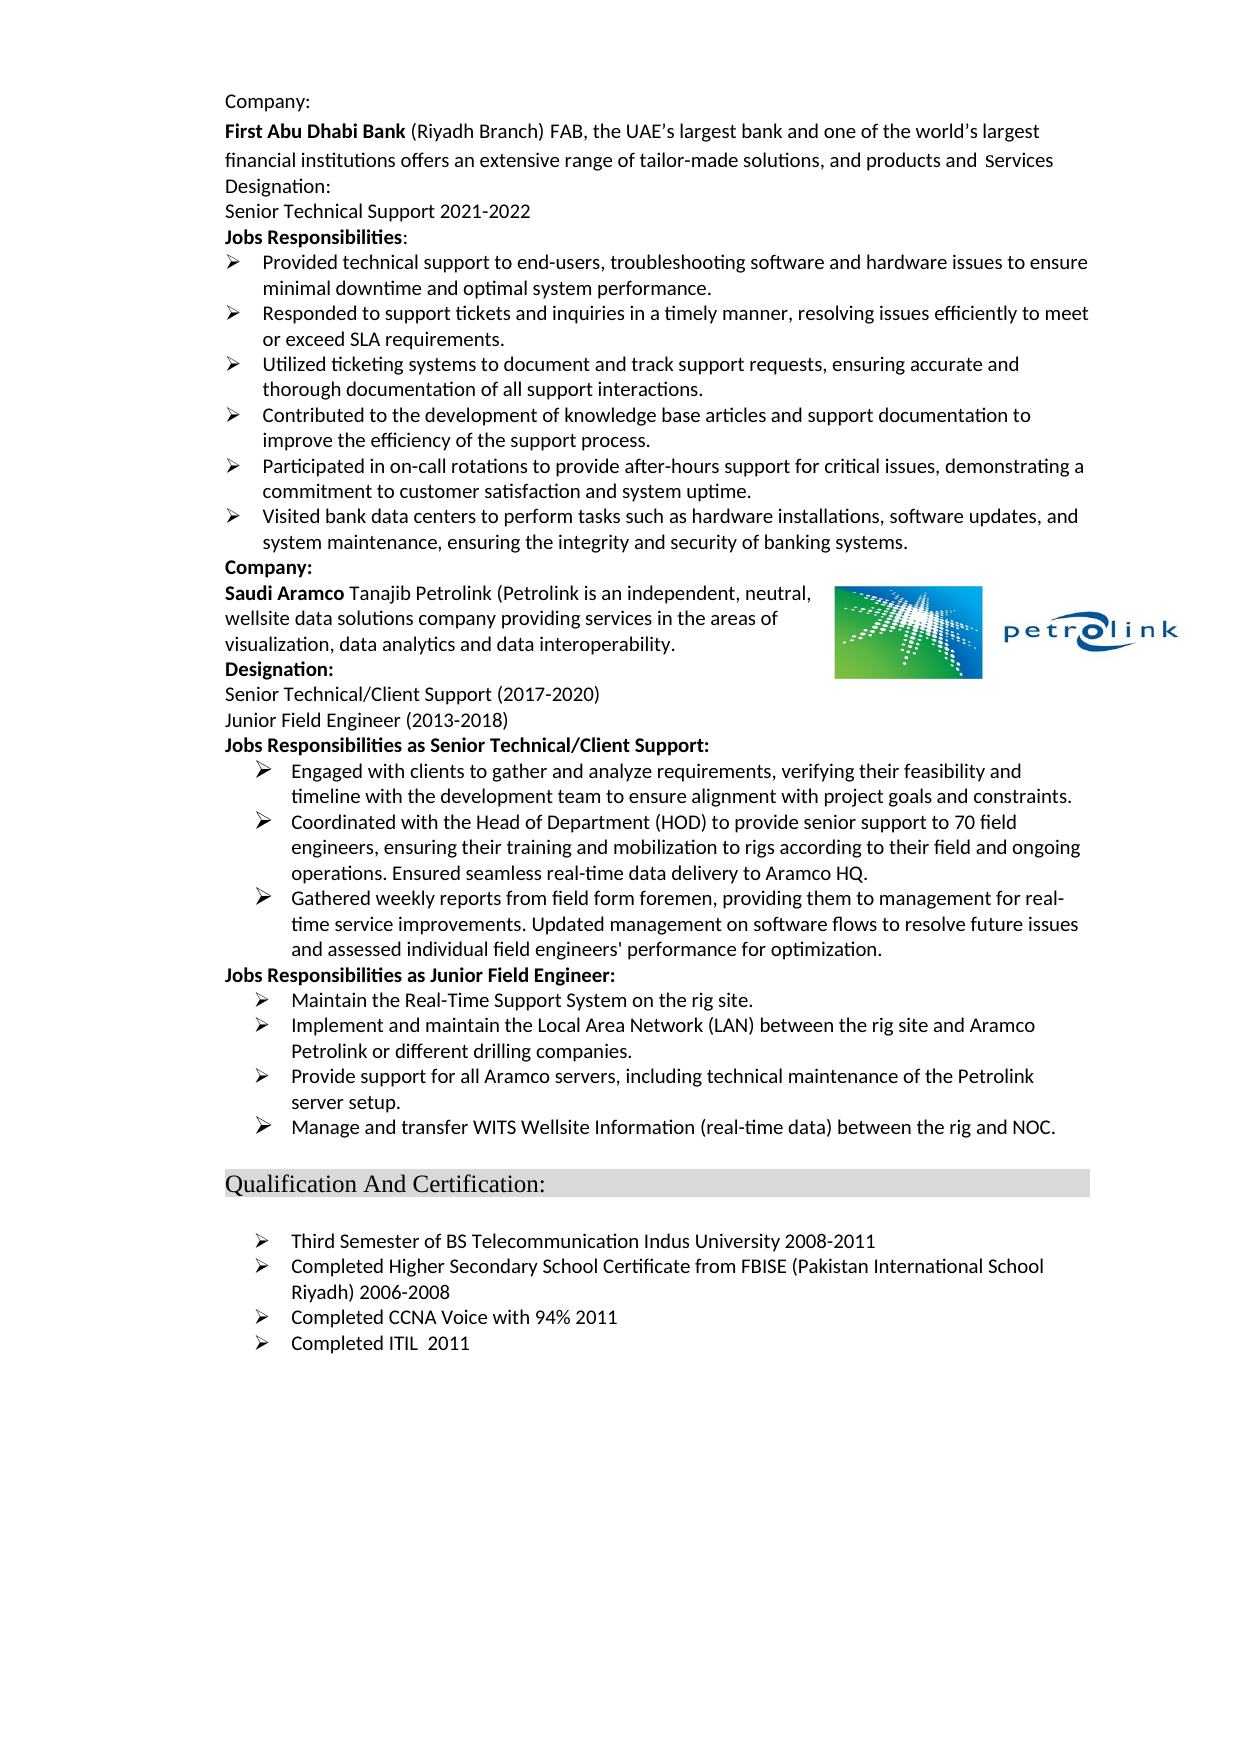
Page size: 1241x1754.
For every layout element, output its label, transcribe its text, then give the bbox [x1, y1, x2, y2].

list Visited bank data centers to perform tasks such as hardware installations, software updates, and system maintenance, ensuring the integrity and security of banking systems. [225, 504, 1090, 554]
list Completed ITIL 2011 [253, 1330, 1090, 1355]
picture [992, 564, 1186, 698]
text Qualification And Certification: [225, 1169, 1090, 1197]
list Completed Higher Secondary School Certificate from FBISE (Pakistan International School Riyadh) 2006-2008 [253, 1253, 1090, 1304]
list Responded to support tickets and inquiries in a timely manner, resolving issues efficiently to meet or exceed SLA requirements. [225, 300, 1090, 351]
picture [834, 586, 983, 679]
list Completed CCNA Voice with 94% 2011 [253, 1304, 1090, 1330]
list Provided technical support to end-users, troubleshooting software and hardware issues to ensure minimal downtime and optimal system performance. [225, 249, 1090, 300]
list Implement and maintain the Local Area Network (LAN) between the rig site and Aramco Petrolink or different drilling companies. [253, 1013, 1090, 1063]
list Third Semester of BS Telecommunication Indus University 2008-2011 [253, 1228, 1090, 1253]
list Maintain the Real-Time Support System on the rig site. [253, 987, 1090, 1013]
list Engaged with clients to gather and analyze requirements, verifying their feasibility and timeline with the development team to ensure alignment with project goals and constraints. [253, 758, 1090, 809]
list Gathered weekly reports from field form foremen, providing them to management for real-time service improvements. Updated management on software flows to resolve future issues and assessed individual field engineers' performance for optimization. [253, 885, 1090, 962]
text Jobs Responsibilities: [225, 224, 1090, 249]
list Manage and transfer WITS Wellsite Information (real-time data) between the rig and NOC. [253, 1114, 1090, 1169]
list Utilized ticketing systems to document and track support requests, ensuring accurate and thorough documentation of all support interactions. [225, 351, 1090, 402]
list Contributed to the development of knowledge base articles and support documentation to improve the efficiency of the support process. [225, 402, 1090, 453]
list Coordinated with the Head of Department (HOD) to provide senior support to 70 field engineers, ensuring their training and mobilization to rigs according to their field and ongoing operations. Ensured seamless real-time data delivery to Aramco HQ. [253, 809, 1090, 885]
text Jobs Responsibilities as Junior Field Engineer: [225, 962, 1090, 987]
list Participated in on-call rotations to provide after-hours support for critical issues, demonstrating a commitment to customer satisfaction and system uptime. [225, 453, 1090, 504]
list Provide support for all Aramco servers, including technical maintenance of the Petrolink server setup. [253, 1063, 1090, 1114]
text Company: Saudi Aramco Tanajib Petrolink (Petrolink is an independent, neutral, wellsite data solutions company providing services in the areas of visualization, data analytics and data interoperability. Designation: Senior Technical/Client Support (2017-2020) Junior Field Engineer (2013-2018) Jobs Responsibilities as Senior Technical/Client Support: [225, 554, 1090, 758]
